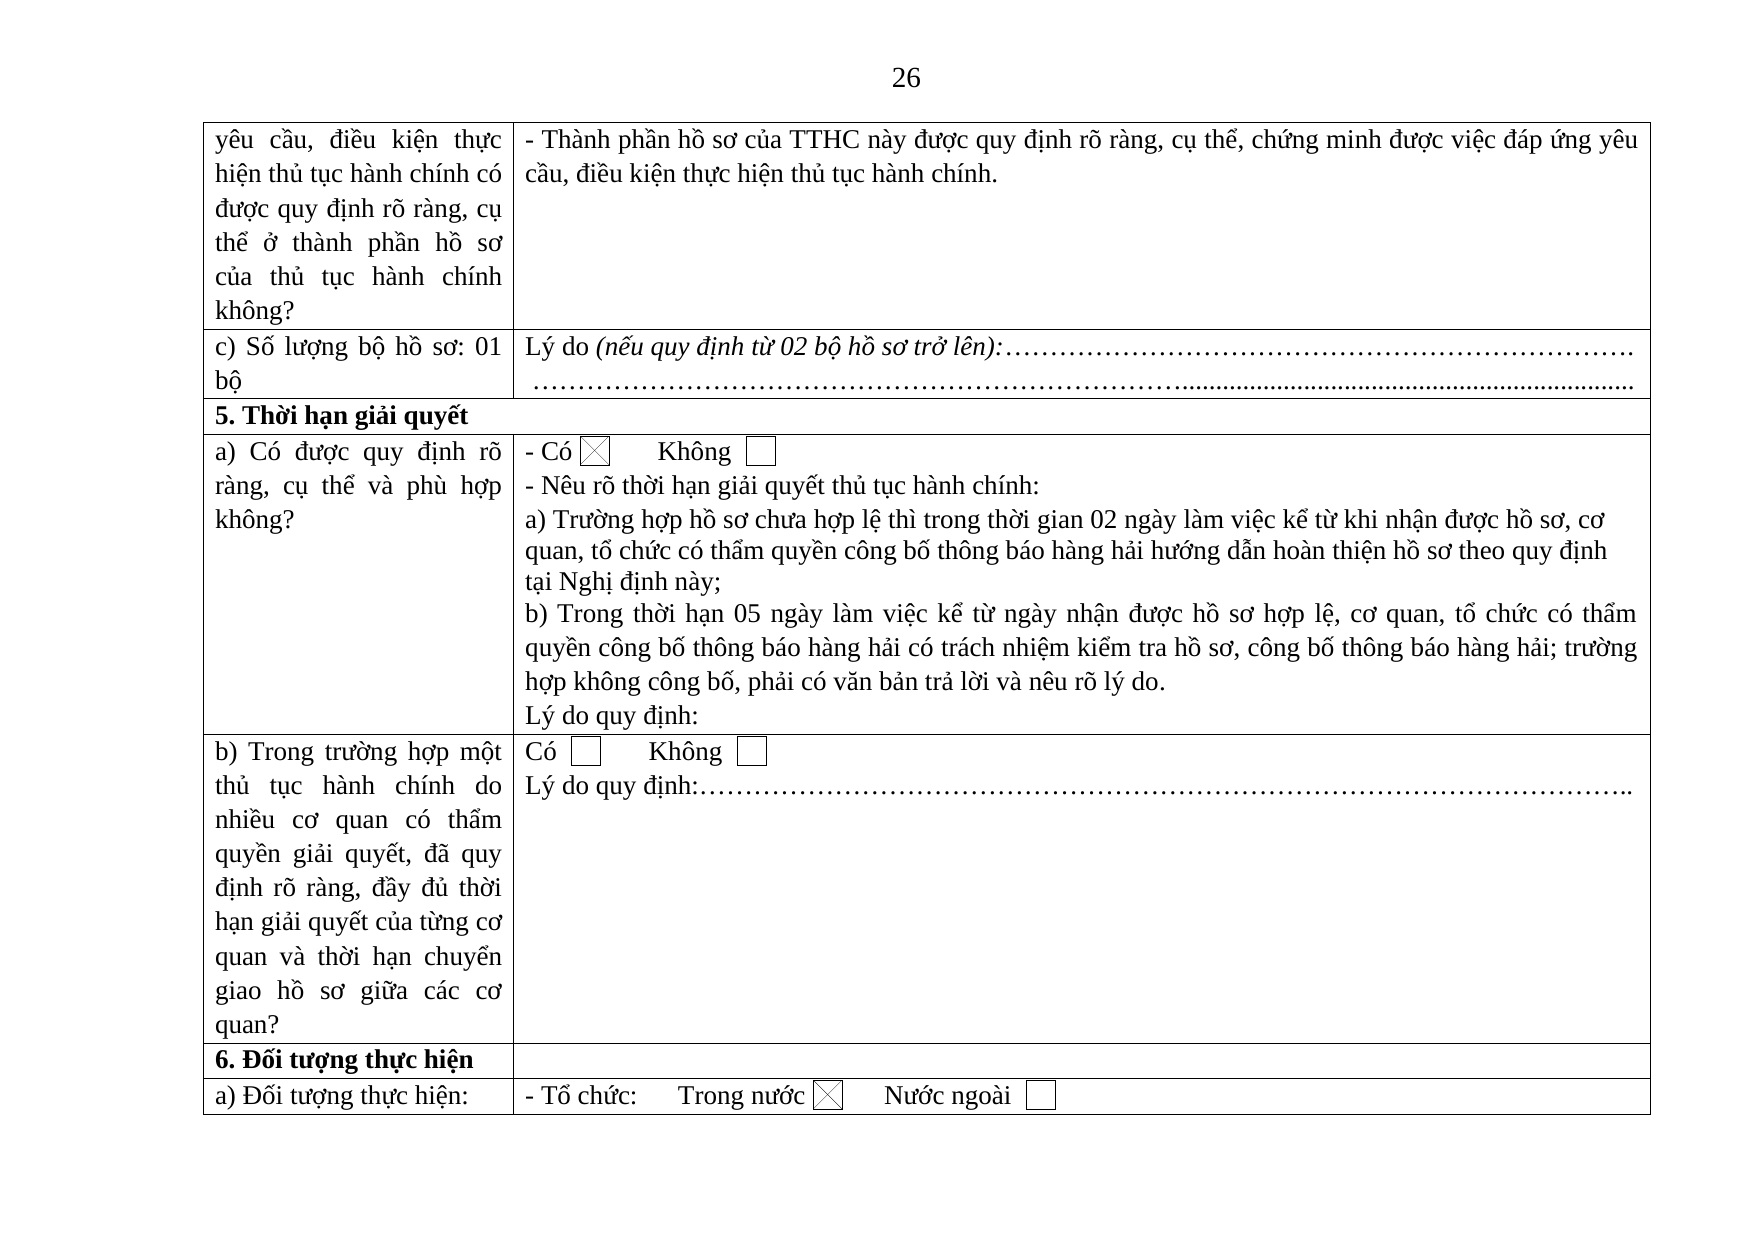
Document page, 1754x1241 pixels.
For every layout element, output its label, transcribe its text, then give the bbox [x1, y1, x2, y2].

table_cell [514, 1044, 1650, 1078]
table_cell 6. Đối tượng thực hiện [204, 1044, 513, 1078]
table_cell c) Số lượng bộ hồ sơ: 01 bộ [204, 330, 513, 398]
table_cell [514, 1079, 1650, 1113]
table_cell 5. Thời hạn giải quyết [204, 399, 1650, 434]
table_cell a) Có được quy định rõ ràng, cụ thể và phù hợp không? [204, 435, 513, 734]
table_cell Lý do (nếu quy định từ 02 bộ hồ sơ trở lên):……………………………………………………………. ………………………………………………………………................................................................... [514, 330, 1650, 398]
table_cell b) Trong trường hợp một thủ tục hành chính do nhiều cơ quan có thẩm quyền giải quyết, đã quy định rõ ràng, đầy đủ thời hạn giải quyết của từng cơ quan và thời hạn chuyển giao hồ sơ giữa các cơ quan? [204, 735, 513, 1042]
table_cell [204, 1079, 513, 1113]
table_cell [514, 123, 1650, 329]
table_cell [204, 123, 513, 329]
table_cell Có Không Lý do quy định:………………………………………………………………………………………….. [514, 735, 1650, 1042]
table_cell - Có Không - Nêu rõ thời hạn giải quyết thủ tục hành chính: a) Trường hợp hồ sơ chưa hợp lệ thì trong thời gian 02 ngày làm việc kể từ khi nhận được hồ sơ, cơ quan, tổ chức có thẩm quyền công bố thông báo hàng hải hướng dẫn hoàn thiện hồ sơ theo quy định tại Nghị định này; b) Trong thời hạn 05 ngày làm việc kể từ ngày nhận được hồ sơ hợp lệ, cơ quan, tổ chức có thẩm quyền công bố thông báo hàng hải có trách nhiệm kiểm tra hồ sơ, công bố thông báo hàng hải; trường hợp không công bố, phải có văn bản trả lời và nêu rõ lý do. Lý do quy định: [514, 435, 1650, 734]
